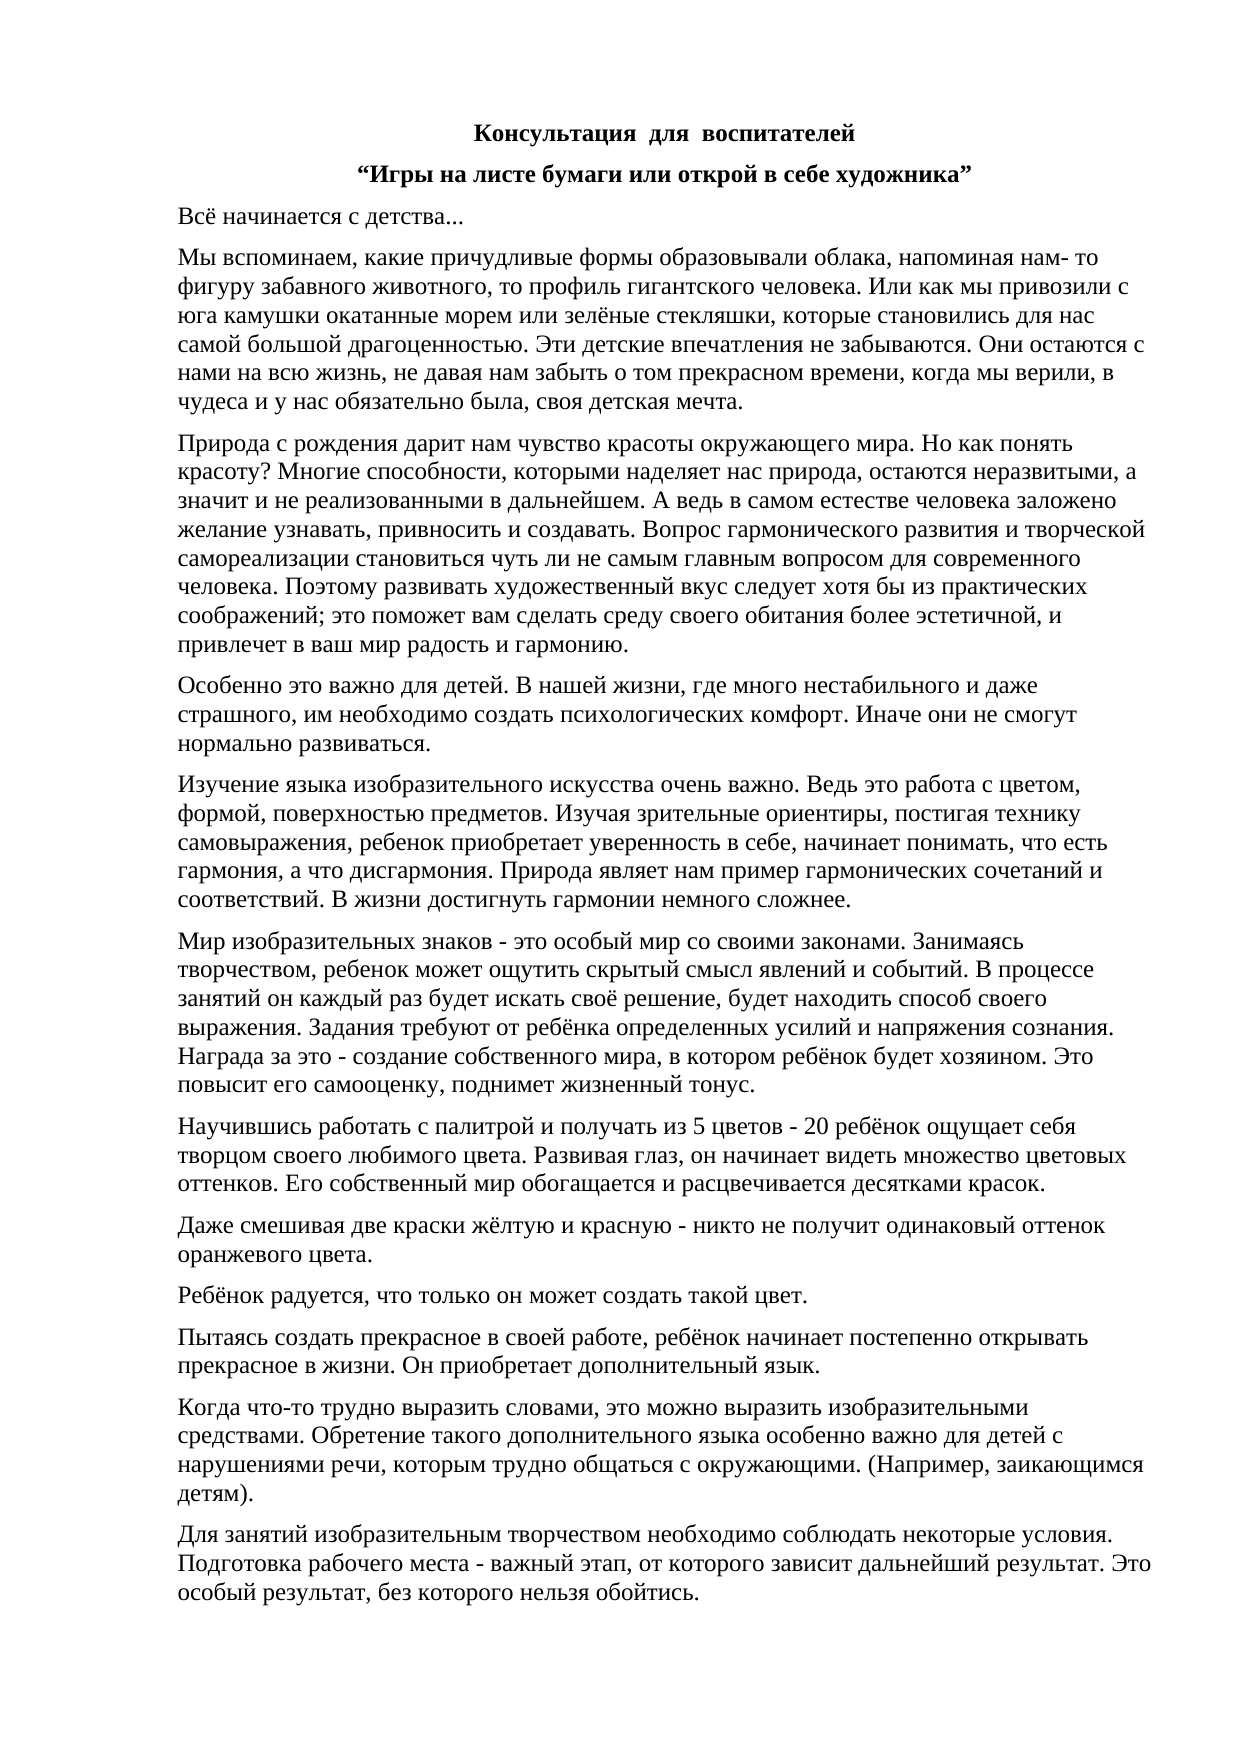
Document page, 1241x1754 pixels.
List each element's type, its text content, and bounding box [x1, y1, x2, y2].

text Пытаясь создать прекрасное в своей работе, ребёнок начинает постепенно открывать прекрасное в жизни. Он приобретает дополнительный язык. [177, 1322, 1152, 1379]
text Природа с рождения дарит нам чувство красоты окружающего мира. Но как понять красоту? Многие способности, которыми наделяет нас природа, остаются неразвитыми, а значит и не реализованными в дальнейшем. А ведь в самом естестве человека заложено желание узнавать, привносить и создавать. Вопрос гармонического развития и творческой самореализации становиться чуть ли не самым главным вопросом для современного человека. Поэтому развивать художественный вкус следует хотя бы из практических соображений; это поможет вам сделать среду своего обитания более эстетичной, и привлечет в ваш мир радость и гармонию. [177, 428, 1152, 658]
text Для занятий изобразительным творчеством необходимо соблюдать некоторые условия. Подготовка рабочего места - важный этап, от которого зависит дальнейший результат. Это особый результат, без которого нельзя обойтись. [177, 1519, 1152, 1606]
text Ребёнок радуется, что только он может создать такой цвет. [177, 1280, 1152, 1309]
text Всё начинается с детства... [177, 201, 1152, 230]
text Изучение языка изобразительного искусства очень важно. Ведь это работа с цветом, формой, поверхностью предметов. Изучая зрительные ориентиры, постигая технику самовыражения, ребенок приобретает уверенность в себе, начинает понимать, что есть гармония, а что дисгармония. Природа являет нам пример гармонических сочетаний и соответствий. В жизни достигнуть гармонии немного сложнее. [177, 769, 1152, 913]
text Мир изобразительных знаков - это особый мир со своими законами. Занимаясь творчеством, ребенок может ощутить скрытый смысл явлений и событий. В процессе занятий он каждый раз будет искать своё решение, будет находить способ своего выражения. Задания требуют от ребёнка определенных усилий и напряжения сознания. Награда за это - создание собственного мира, в котором ребёнок будет хозяином. Это повысит его самооценку, поднимет жизненный тонус. [177, 926, 1152, 1098]
text Научившись работать с палитрой и получать из 5 цветов - 20 ребёнок ощущает себя творцом своего любимого цвета. Развивая глаз, он начинает видеть множество цветовых оттенков. Его собственный мир обогащается и расцвечивается десятками красок. [177, 1111, 1152, 1197]
text Особенно это важно для детей. В нашей жизни, где много нестабильного и даже страшного, им необходимо создать психологических комфорт. Иначе они не смогут нормально развиваться. [177, 670, 1152, 757]
text “Игры на листе бумаги или открой в себе художника” [177, 159, 1152, 188]
text Даже смешивая две краски жёлтую и красную - никто не получит одинаковый оттенок оранжевого цвета. [177, 1210, 1152, 1267]
text Когда что-то трудно выразить словами, это можно выразить изобразительными средствами. Обретение такого дополнительного языка особенно важно для детей с нарушениями речи, которым трудно общаться с окружающими. (Например, заикающимся детям). [177, 1392, 1152, 1507]
text Консультация для воспитателей [177, 118, 1152, 147]
text Мы вспоминаем, какие причудливые формы образовывали облака, напоминая нам- то фигуру забавного животного, то профиль гигантского человека. Или как мы привозили с юга камушки окатанные морем или зелёные стекляшки, которые становились для нас самой большой драгоценностью. Эти детские впечатления не забываются. Они остаются с нами на всю жизнь, не давая нам забыть о том прекрасном времени, когда мы верили, в чудеса и у нас обязательно была, своя детская мечта. [177, 242, 1152, 415]
